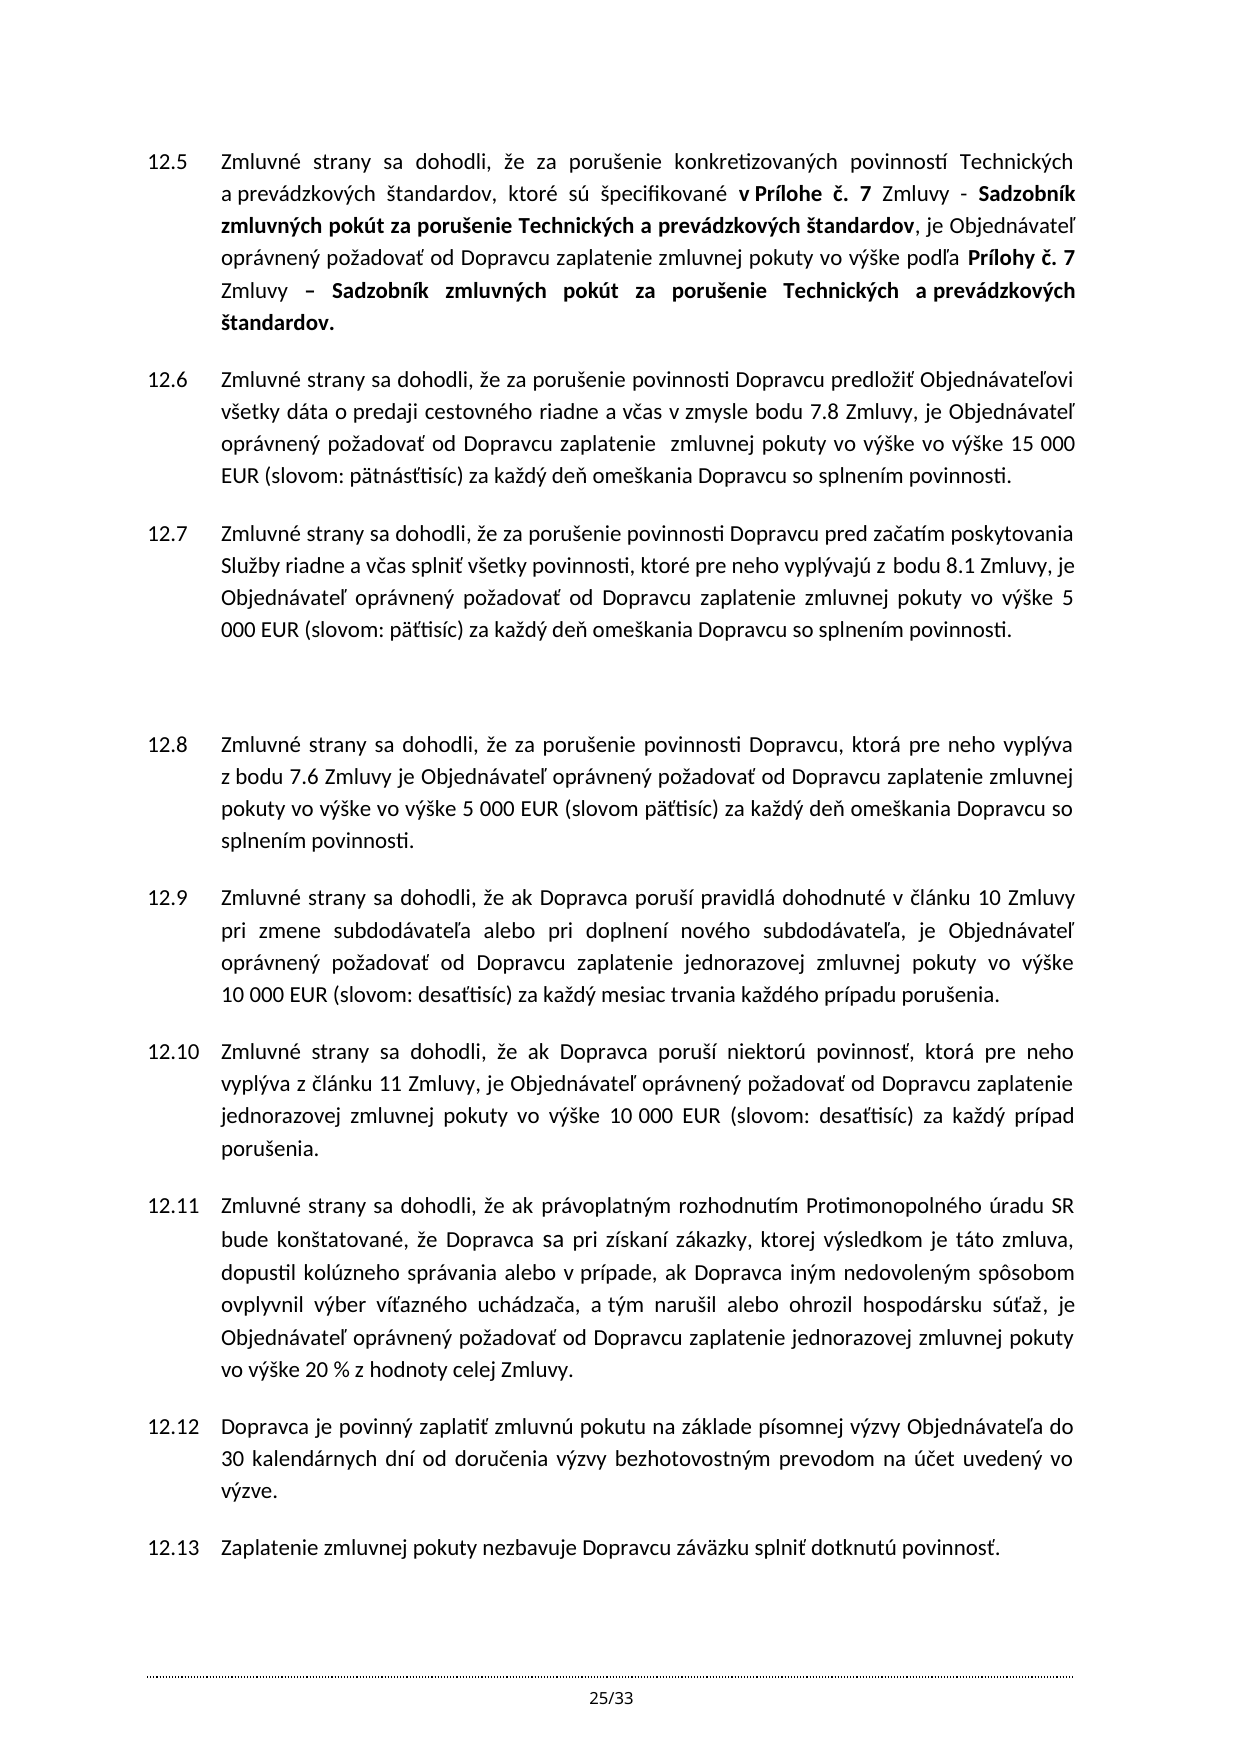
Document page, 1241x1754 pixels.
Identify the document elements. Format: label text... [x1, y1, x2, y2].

list Zmluvné strany sa dohodli, že za porušenie povinnosti Dopravcu, ktorá pre neho vyplýva z bodu 7.6 Zmluvy je Objednávateľ oprávnený požadovať od Dopravcu zaplatenie zmluvnej pokuty vo výške vo výške 5 000 EUR (slovom päťtisíc) za každý deň omeškania Dopravcu so splnením povinnosti. [147, 730, 1075, 854]
list Zmluvné strany sa dohodli, že za porušenie povinnosti Dopravcu pred začatím poskytovania Služby riadne a včas splniť všetky povinnosti, ktoré pre neho vyplývajú z bodu 8.1 Zmluvy, je Objednávateľ oprávnený požadovať od Dopravcu zaplatenie zmluvnej pokuty vo výške 5 000 EUR (slovom: päťtisíc) za každý deň omeškania Dopravcu so splnením povinnosti. [147, 519, 1075, 643]
list Zmluvné strany sa dohodli, že ak Dopravca poruší niektorú povinnosť, ktorá pre neho vyplýva z článku 11 Zmluvy, je Objednávateľ oprávnený požadovať od Dopravcu zaplatenie jednorazovej zmluvnej pokuty vo výške 10 000 EUR (slovom: desaťtisíc) za každý prípad porušenia. [147, 1037, 1075, 1162]
list Zmluvné strany sa dohodli, že za porušenie konkretizovaných povinností Technických a prevádzkových štandardov, ktoré sú špecifikované v Prílohe č. 7 Zmluvy - Sadzobník zmluvných pokút za porušenie Technických a prevádzkových štandardov, je Objednávateľ oprávnený požadovať od Dopravcu zaplatenie zmluvnej pokuty vo výške podľa Prílohy č. 7 Zmluvy – Sadzobník zmluvných pokút za porušenie Technických a prevádzkových štandardov. [147, 147, 1075, 336]
list Dopravca je povinný zaplatiť zmluvnú pokutu na základe písomnej výzvy Objednávateľa do 30 kalendárnych dní od doručenia výzvy bezhotovostným prevodom na účet uvedený vo výzve. [147, 1412, 1075, 1504]
list Zmluvné strany sa dohodli, že ak Dopravca poruší pravidlá dohodnuté v článku 10 Zmluvy pri zmene subdodávateľa alebo pri doplnení nového subdodávateľa, je Objednávateľ oprávnený požadovať od Dopravcu zaplatenie jednorazovej zmluvnej pokuty vo výške 10 000 EUR (slovom: desaťtisíc) za každý mesiac trvania každého prípadu porušenia. [147, 883, 1075, 1008]
list Zmluvné strany sa dohodli, že za porušenie povinnosti Dopravcu predložiť Objednávateľovi všetky dáta o predaji cestovného riadne a včas v zmysle bodu 7.8 Zmluvy, je Objednávateľ oprávnený požadovať od Dopravcu zaplatenie zmluvnej pokuty vo výške vo výške 15 000 EUR (slovom: pätnásťtisíc) za každý deň omeškania Dopravcu so splnením povinnosti. [147, 365, 1075, 490]
list Zaplatenie zmluvnej pokuty nezbavuje Dopravcu záväzku splniť dotknutú povinnosť. [147, 1533, 1075, 1562]
list Zmluvné strany sa dohodli, že ak právoplatným rozhodnutím Protimonopolného úradu SR bude konštatované, že Dopravca sa pri získaní zákazky, ktorej výsledkom je táto zmluva, dopustil kolúzneho správania alebo v prípade, ak Dopravca iným nedovoleným spôsobom ovplyvnil výber víťazného uchádzača, a tým narušil alebo ohrozil hospodársku súťaž, je Objednávateľ oprávnený požadovať od Dopravcu zaplatenie jednorazovej zmluvnej pokuty vo výške 20 % z hodnoty celej Zmluvy. [147, 1191, 1075, 1383]
